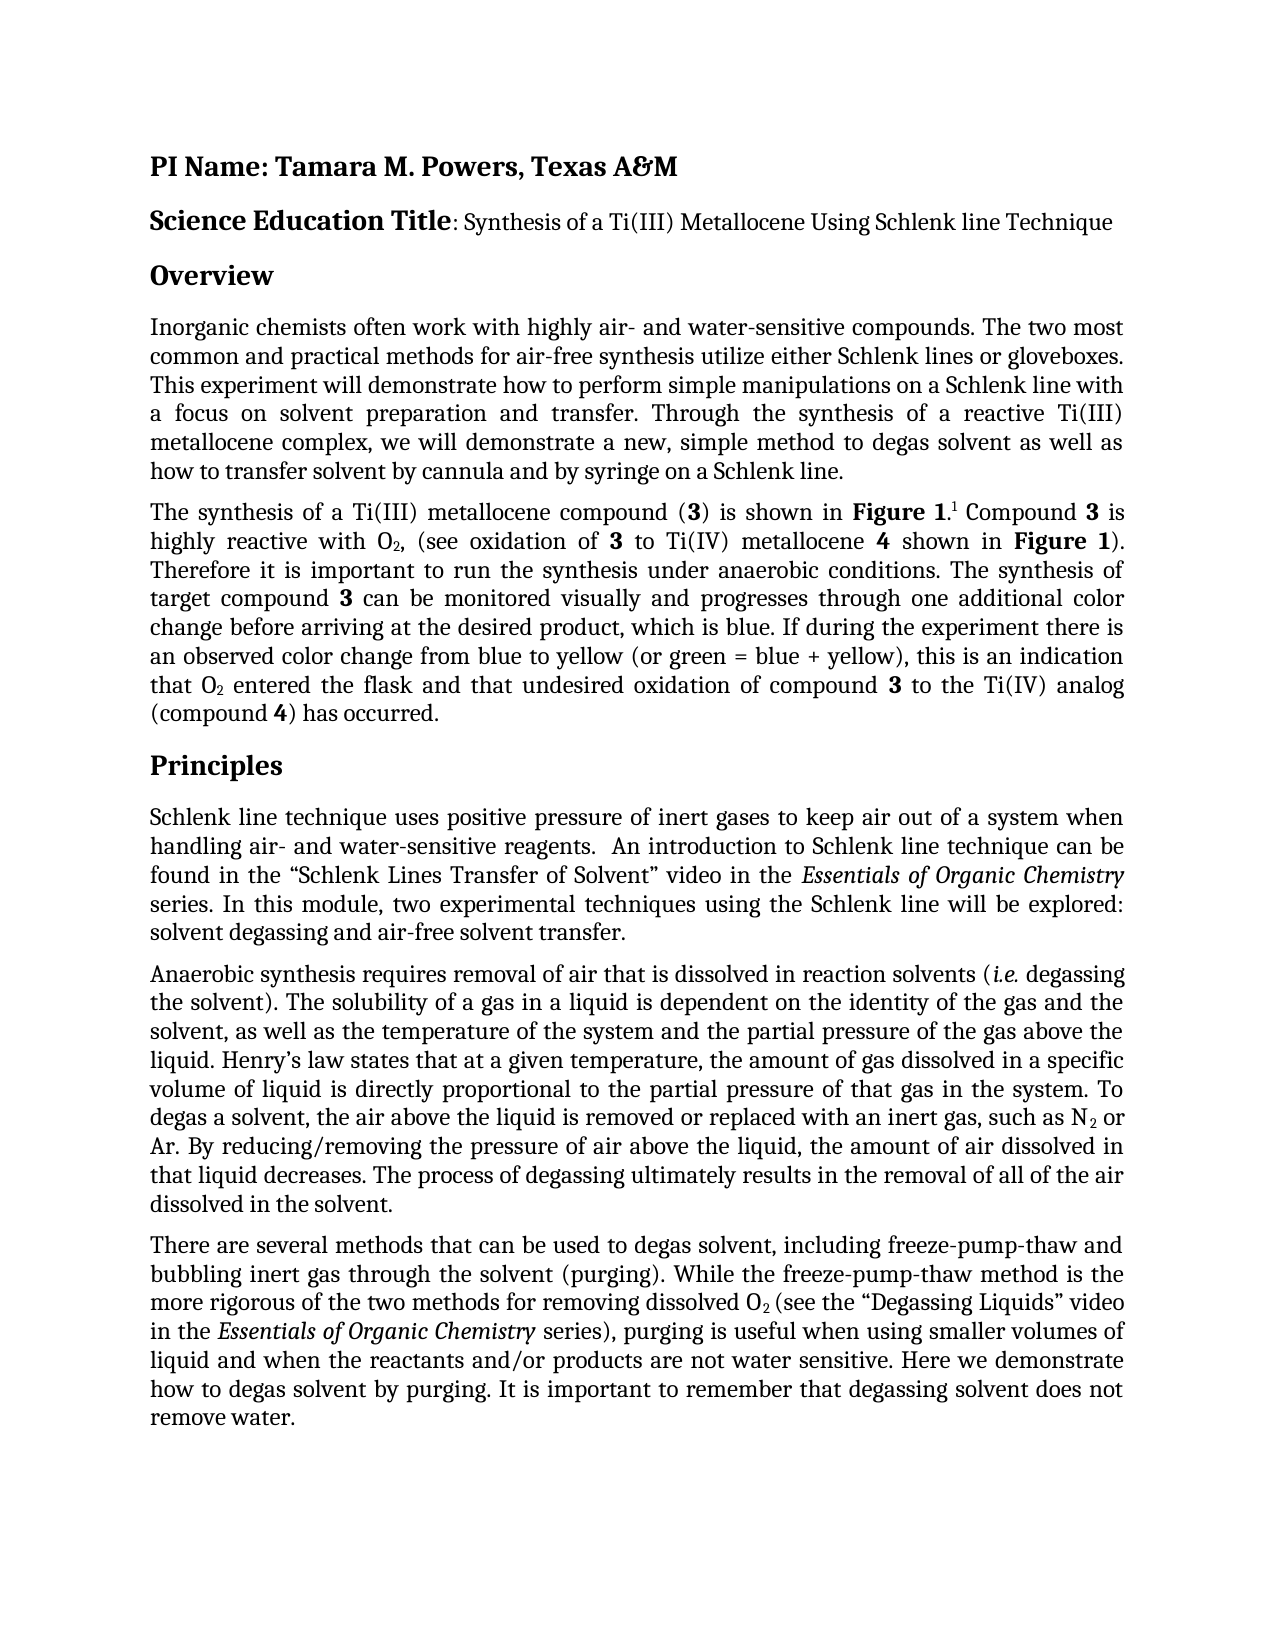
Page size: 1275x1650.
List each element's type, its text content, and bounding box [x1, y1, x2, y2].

text Anaerobic synthesis requires removal of air that is dissolved in reaction solvents (i.e. degassing the solvent). The solubility of a gas in a liquid is dependent on the identity of the gas and the solvent, as well as the temperature of the system and the partial pressure of the gas above the liquid. Henry’s law states that at a given temperature, the amount of gas dissolved in a specific volume of liquid is directly proportional to the partial pressure of that gas in the system. To degas a solvent, the air above the liquid is removed or replaced with an inert gas, such as N2 or Ar. By reducing/removing the pressure of air above the liquid, the amount of air dissolved in that liquid decreases. The process of degassing ultimately results in the removal of all of the air dissolved in the solvent. [150, 959, 1125, 1218]
text Science Education Title: Synthesis of a Ti(III) Metallocene Using Schlenk line Technique [150, 204, 1125, 238]
text Principles [150, 749, 1125, 782]
text There are several methods that can be used to degas solvent, including freeze-pump-thaw and bubbling inert gas through the solvent (purging). While the freeze-pump-thaw method is the more rigorous of the two methods for removing dissolved O2 (see the “Degassing Liquids” video in the Essentials of Organic Chemistry series), purging is useful when using smaller volumes of liquid and when the reactants and/or products are not water sensitive. Here we demonstrate how to degas solvent by purging. It is important to remember that degassing solvent does not remove water. [150, 1231, 1125, 1432]
text The synthesis of a Ti(III) metallocene compound (3) is shown in Figure 1. Compound 3 is highly reactive with O2, (see oxidation of 3 to Ti(IV) metallocene 4 shown in Figure 1). Therefore it is important to run the synthesis under anaerobic conditions. The synthesis of target compound 3 can be monitored visually and progresses through one additional color change before arriving at the desired product, which is blue. If during the experiment there is an observed color change from blue to yellow (or green = blue + yellow), this is an indication that O2 entered the flask and that undesired oxidation of compound 3 to the Ti(IV) analog (compound 4) has occurred. [150, 498, 1125, 728]
text Inorganic chemists often work with highly air- and water-sensitive compounds. The two most common and practical methods for air-free synthesis utilize either Schlenk lines or gloveboxes. This experiment will demonstrate how to perform simple manipulations on a Schlenk line with a focus on solvent preparation and transfer. Through the synthesis of a reactive Ti(III) metallocene complex, we will demonstrate a new, simple method to degas solvent as well as how to transfer solvent by cannula and by syringe on a Schlenk line. [150, 313, 1125, 486]
text Overview [150, 259, 1125, 292]
text PI Name: Tamara M. Powers, Texas A&M [150, 150, 1125, 183]
text Schlenk line technique uses positive pressure of inert gases to keep air out of a system when handling air- and water-sensitive reagents. An introduction to Schlenk line technique can be found in the “Schlenk Lines Transfer of Solvent” video in the Essentials of Organic Chemistry series. In this module, two experimental techniques using the Schlenk line will be explored: solvent degassing and air-free solvent transfer. [150, 803, 1125, 947]
